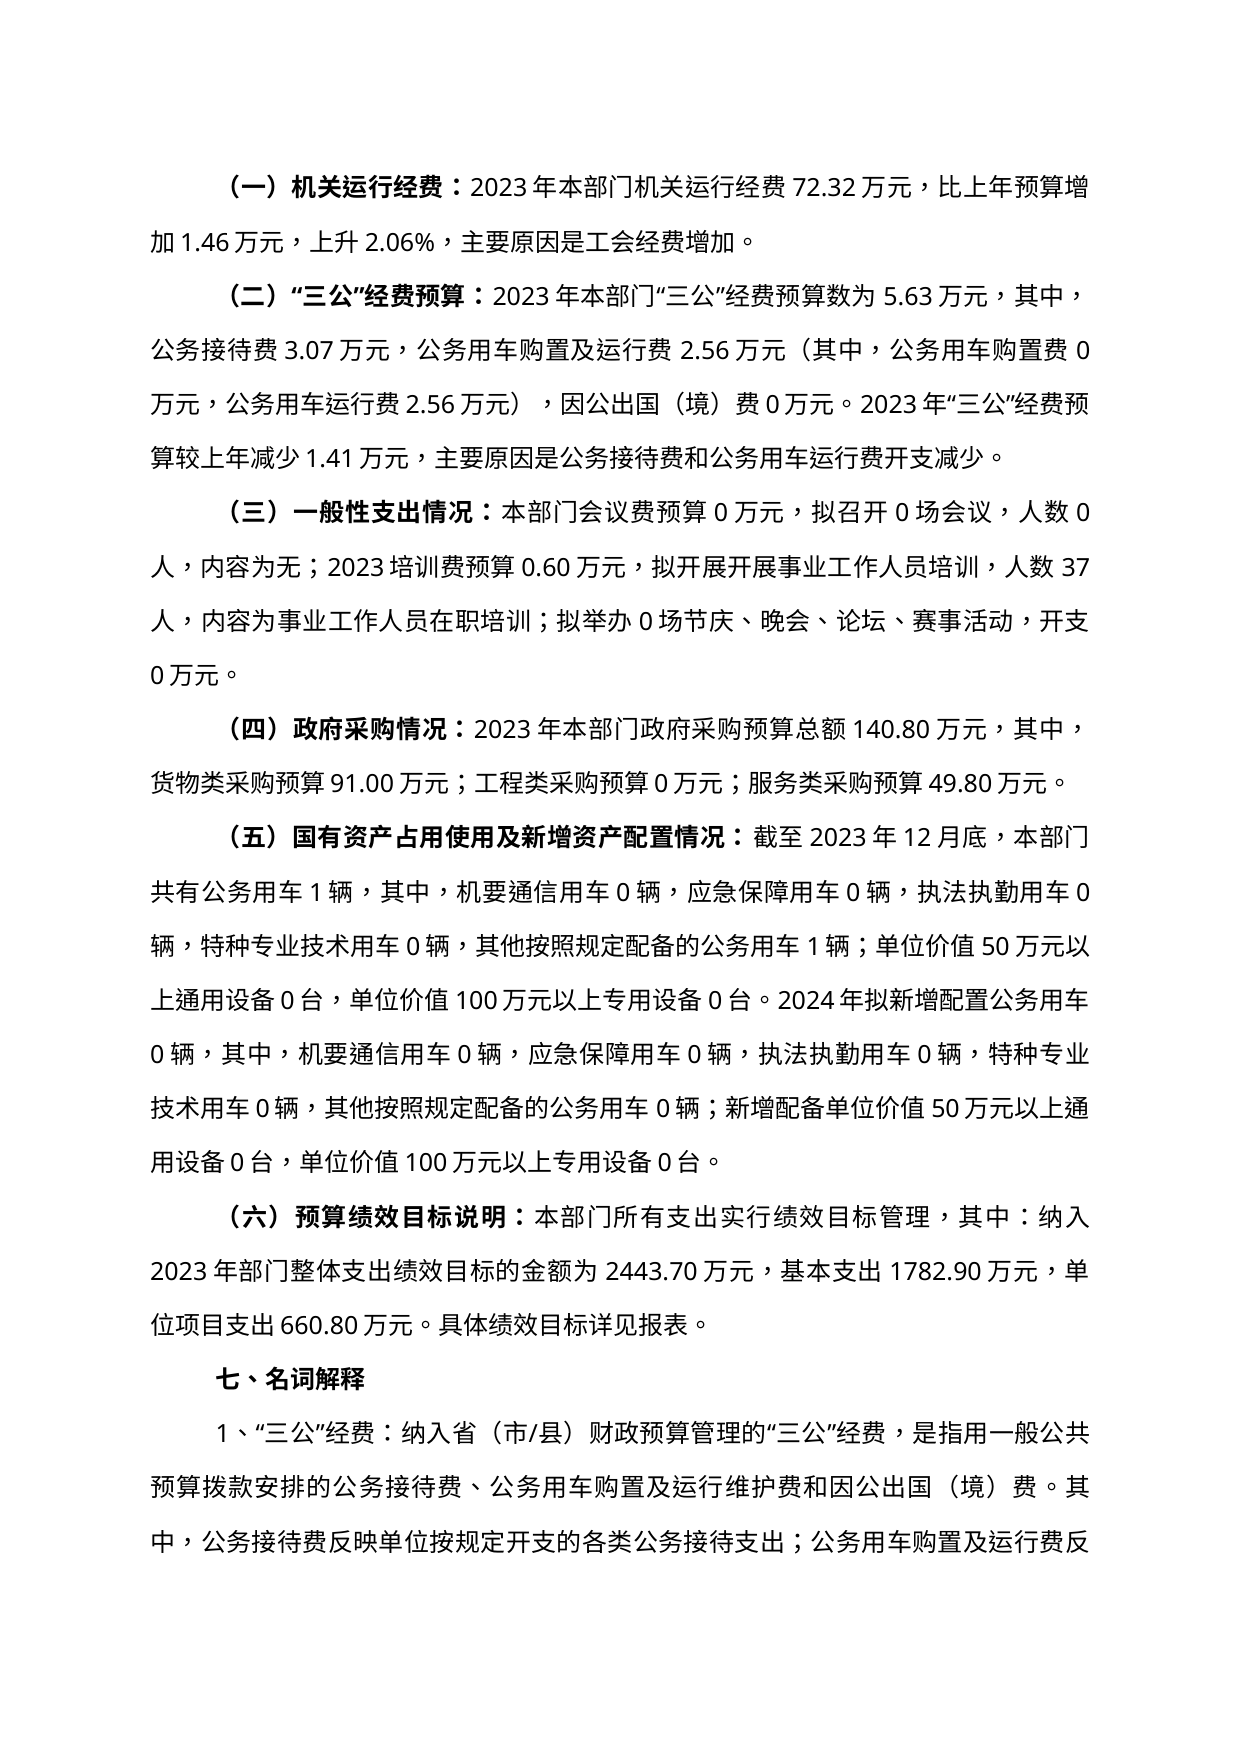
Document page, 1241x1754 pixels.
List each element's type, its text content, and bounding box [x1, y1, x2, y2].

text （四）政府采购情况：2023年本部门政府采购预算总额140.80万元，其中，货物类采购预算91.00万元；工程类采购预算0万元；服务类采购预算49.80万元。 [150, 692, 1090, 800]
text （五）国有资产占用使用及新增资产配置情况：截至2023年12月底，本部门共有公务用车1辆，其中，机要通信用车0辆，应急保障用车0辆，执法执勤用车0辆，特种专业技术用车0辆，其他按照规定配备的公务用车1辆；单位价值50万元以上通用设备0台，单位价值100万元以上专用设备0台。2024年拟新增配置公务用车0辆，其中，机要通信用车0辆，应急保障用车0辆，执法执勤用车0辆，特种专业技术用车0辆，其他按照规定配备的公务用车0辆；新增配备单位价值50万元以上通用设备0台，单位价值100万元以上专用设备0台。 [150, 800, 1090, 1179]
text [150, 1396, 1090, 1558]
text （二）“三公”经费预算：2023年本部门“三公”经费预算数为5.63万元，其中，公务接待费3.07万元，公务用车购置及运行费2.56万元（其中，公务用车购置费0万元，公务用车运行费2.56万元），因公出国（境）费0万元。2023年“三公”经费预算较上年减少1.41万元，主要原因是公务接待费和公务用车运行费开支减少。 [150, 258, 1090, 475]
text （三）一般性支出情况：本部门会议费预算0万元，拟召开0场会议，人数0人，内容为无；2023培训费预算0.60万元，拟开展开展事业工作人员培训，人数37人，内容为事业工作人员在职培训；拟举办0场节庆、晚会、论坛、赛事活动，开支0万元。 [150, 475, 1090, 692]
text （六）预算绩效目标说明：本部门所有支出实行绩效目标管理，其中：纳入2023年部门整体支出绩效目标的金额为2443.70万元，基本支出1782.90万元，单位项目支出660.80万元。具体绩效目标详见报表。 [150, 1179, 1090, 1342]
text （一）机关运行经费：2023年本部门机关运行经费72.32万元，比上年预算增加1.46万元，上升2.06%，主要原因是工会经费增加。 [150, 150, 1090, 258]
text 七、名词解释 [150, 1342, 1090, 1396]
